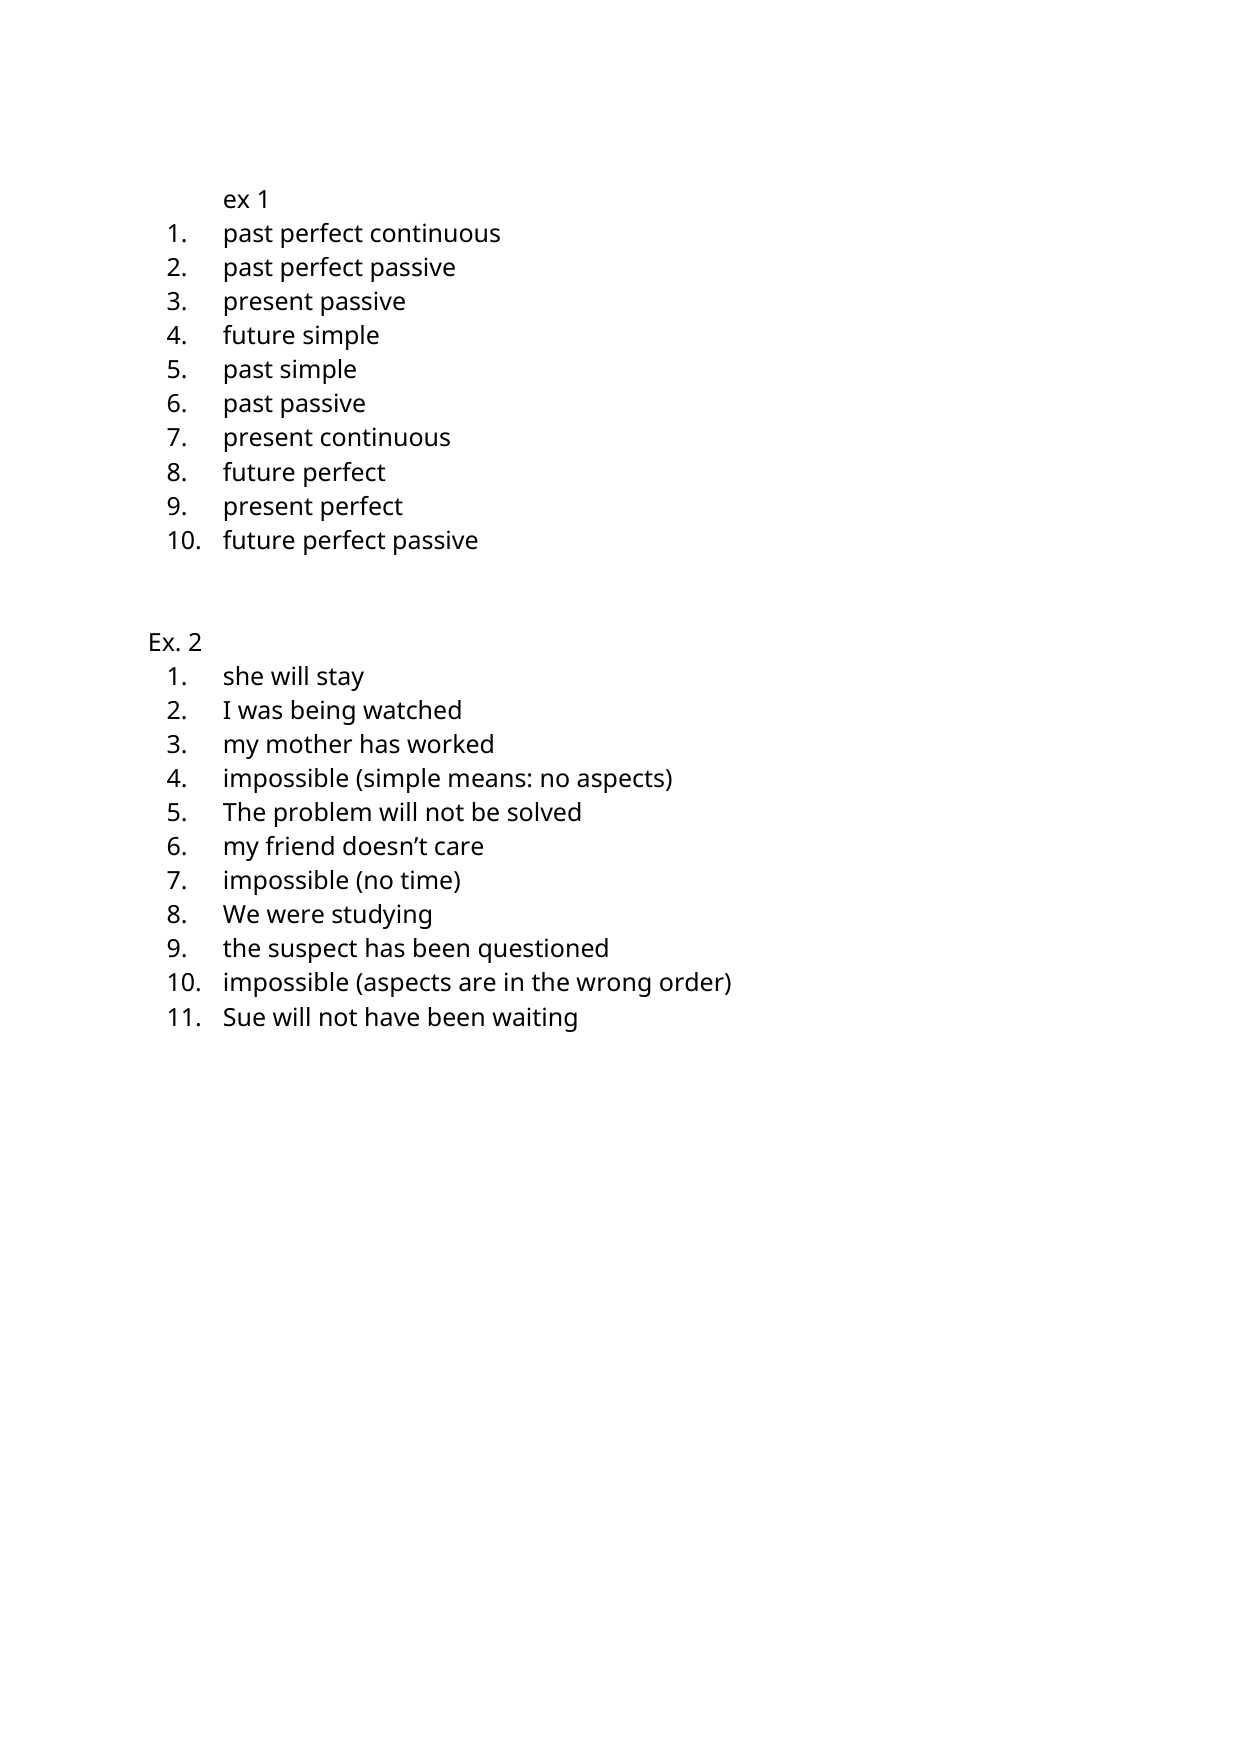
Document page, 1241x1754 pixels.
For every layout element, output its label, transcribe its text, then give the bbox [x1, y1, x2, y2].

list future perfect [166, 454, 1093, 488]
text Ex. 2 [148, 624, 1093, 658]
list my mother has worked [166, 727, 1093, 761]
list future perfect passive [166, 522, 1093, 556]
list past passive [166, 386, 1093, 420]
list We were studying [166, 897, 1093, 931]
list present continuous [166, 420, 1093, 454]
list I was being watched [166, 693, 1093, 727]
text ex 1 [223, 182, 1093, 216]
list past simple [166, 352, 1093, 386]
list present passive [166, 284, 1093, 318]
list the suspect has been questioned [166, 931, 1093, 965]
list my friend doesn’t care [166, 829, 1093, 863]
list impossible (aspects are in the wrong order) [166, 965, 1093, 999]
list Sue will not have been waiting [166, 999, 1093, 1033]
list impossible (no time) [166, 863, 1093, 897]
list she will stay [166, 658, 1093, 693]
list past perfect passive [166, 250, 1093, 284]
list The problem will not be solved [166, 795, 1093, 829]
list future simple [166, 318, 1093, 352]
list present perfect [166, 488, 1093, 522]
list impossible (simple means: no aspects) [166, 761, 1093, 795]
list past perfect continuous [166, 216, 1093, 250]
